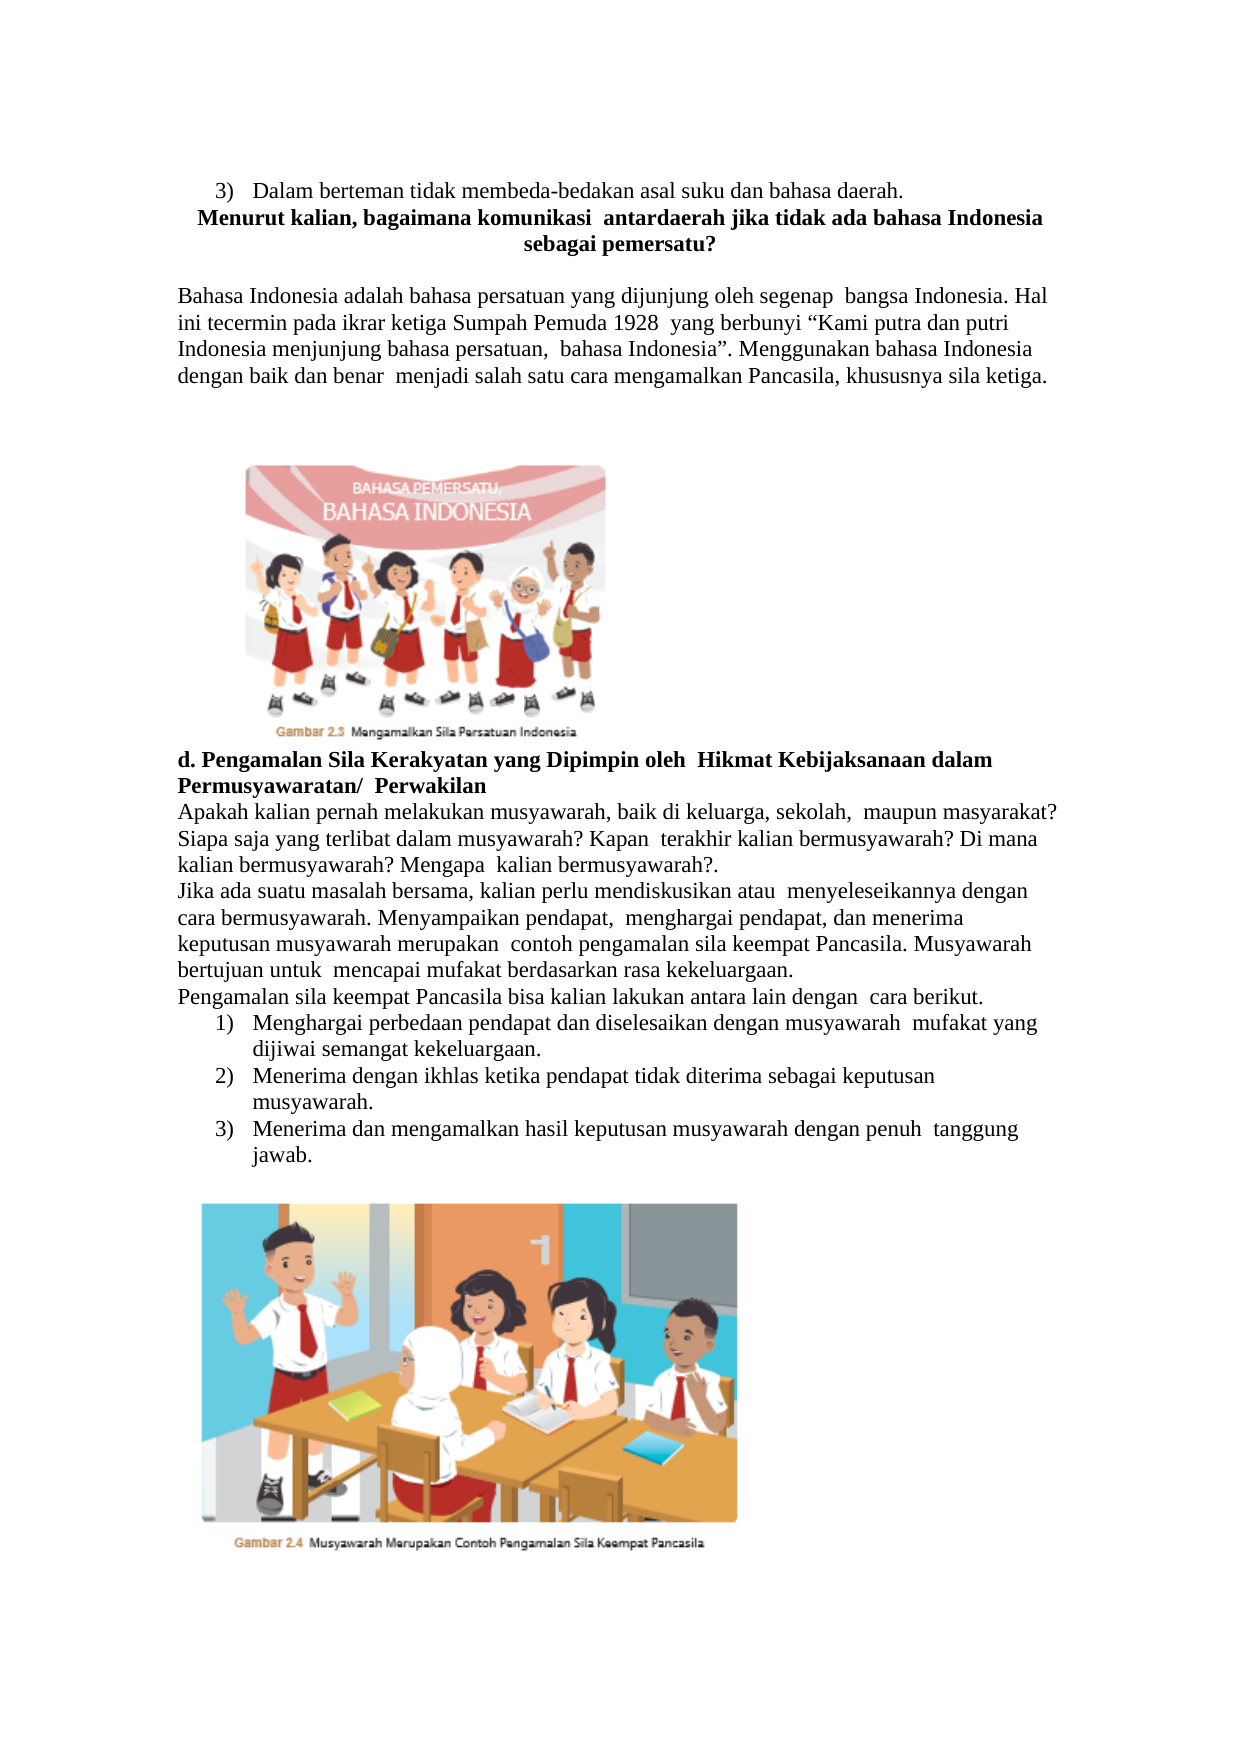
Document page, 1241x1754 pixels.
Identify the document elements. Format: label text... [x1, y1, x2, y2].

text Menurut kalian, bagaimana komunikasi antardaerah jika tidak ada bahasa Indonesia sebagai pemersatu? [177, 203, 1063, 256]
picture [177, 414, 645, 746]
picture [177, 1193, 749, 1557]
text Bahasa Indonesia adalah bahasa persatuan yang dijunjung oleh segenap bangsa Indonesia. Hal ini tecermin pada ikrar ketiga Sumpah Pemuda 1928 yang berbunyi “Kami putra dan putri Indonesia menjunjung bahasa persatuan, bahasa Indonesia”. Menggunakan bahasa Indonesia dengan baik dan benar menjadi salah satu cara mengamalkan Pancasila, khususnya sila ketiga. [177, 283, 1063, 388]
list Menerima dengan ikhlas ketika pendapat tidak diterima sebagai keputusan musyawarah. [215, 1062, 1063, 1114]
text Apakah kalian pernah melakukan musyawarah, baik di keluarga, sekolah, maupun masyarakat? Siapa saja yang terlibat dalam musyawarah? Kapan terakhir kalian bermusyawarah? Di mana kalian bermusyawarah? Mengapa kalian bermusyawarah?. [177, 798, 1063, 877]
list Dalam berteman tidak membeda-bedakan asal suku dan bahasa daerah. [215, 177, 1063, 203]
list Menerima dan mengamalkan hasil keputusan musyawarah dengan penuh tanggung jawab. [215, 1114, 1063, 1167]
text d. Pengamalan Sila Kerakyatan yang Dipimpin oleh Hikmat Kebijaksanaan dalam Permusyawaratan/ Perwakilan [177, 746, 1063, 798]
list Menghargai perbedaan pendapat dan diselesaikan dengan musyawarah mufakat yang dijiwai semangat kekeluargaan. [215, 1009, 1063, 1062]
text Pengamalan sila keempat Pancasila bisa kalian lakukan antara lain dengan cara berikut. [177, 983, 1063, 1009]
text Jika ada suatu masalah bersama, kalian perlu mendiskusikan atau menyeleseikannya dengan cara bermusyawarah. Menyampaikan pendapat, menghargai pendapat, dan menerima keputusan musyawarah merupakan contoh pengamalan sila keempat Pancasila. Musyawarah bertujuan untuk mencapai mufakat berdasarkan rasa kekeluargaan. [177, 877, 1063, 983]
